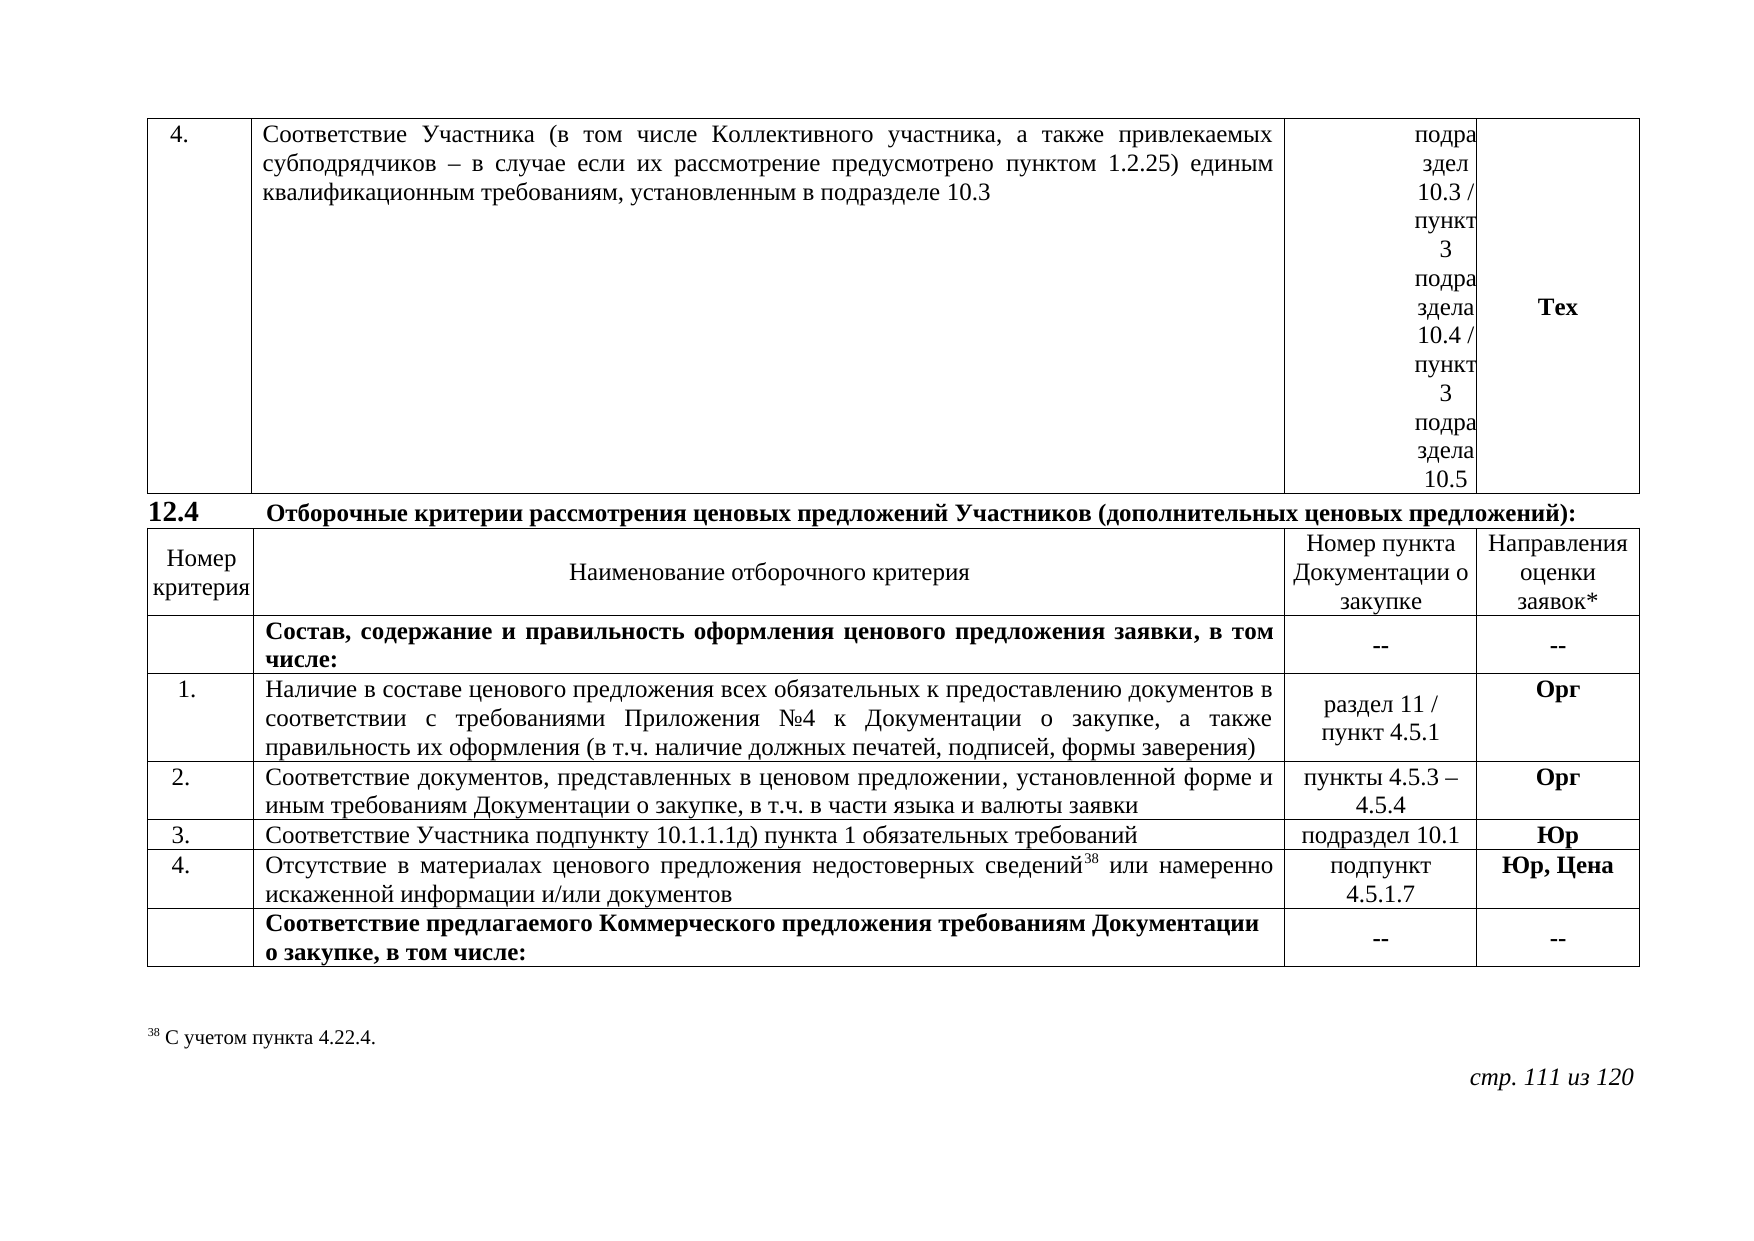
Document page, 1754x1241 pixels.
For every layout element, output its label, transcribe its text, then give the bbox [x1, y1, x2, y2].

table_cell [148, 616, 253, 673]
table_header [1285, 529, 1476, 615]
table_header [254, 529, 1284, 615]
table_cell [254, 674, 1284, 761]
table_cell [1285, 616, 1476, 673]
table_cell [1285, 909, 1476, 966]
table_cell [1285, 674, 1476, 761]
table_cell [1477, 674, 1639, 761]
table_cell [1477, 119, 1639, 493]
subtitle Отборочные критерии рассмотрения ценовых предложений Участников (дополнительных ценовых предложений): [148, 494, 1636, 527]
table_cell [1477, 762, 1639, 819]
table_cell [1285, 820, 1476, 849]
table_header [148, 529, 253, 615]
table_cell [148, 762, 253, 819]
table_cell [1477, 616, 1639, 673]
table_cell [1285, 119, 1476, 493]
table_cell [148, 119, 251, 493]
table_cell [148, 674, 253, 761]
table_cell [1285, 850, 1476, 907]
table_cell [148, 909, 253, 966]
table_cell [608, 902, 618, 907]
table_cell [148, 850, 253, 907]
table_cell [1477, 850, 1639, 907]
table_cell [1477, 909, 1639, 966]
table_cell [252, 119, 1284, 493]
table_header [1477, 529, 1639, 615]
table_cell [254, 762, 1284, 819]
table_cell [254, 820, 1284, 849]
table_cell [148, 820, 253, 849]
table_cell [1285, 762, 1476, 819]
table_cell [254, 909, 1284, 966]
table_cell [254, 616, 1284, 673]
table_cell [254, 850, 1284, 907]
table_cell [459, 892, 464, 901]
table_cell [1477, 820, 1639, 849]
